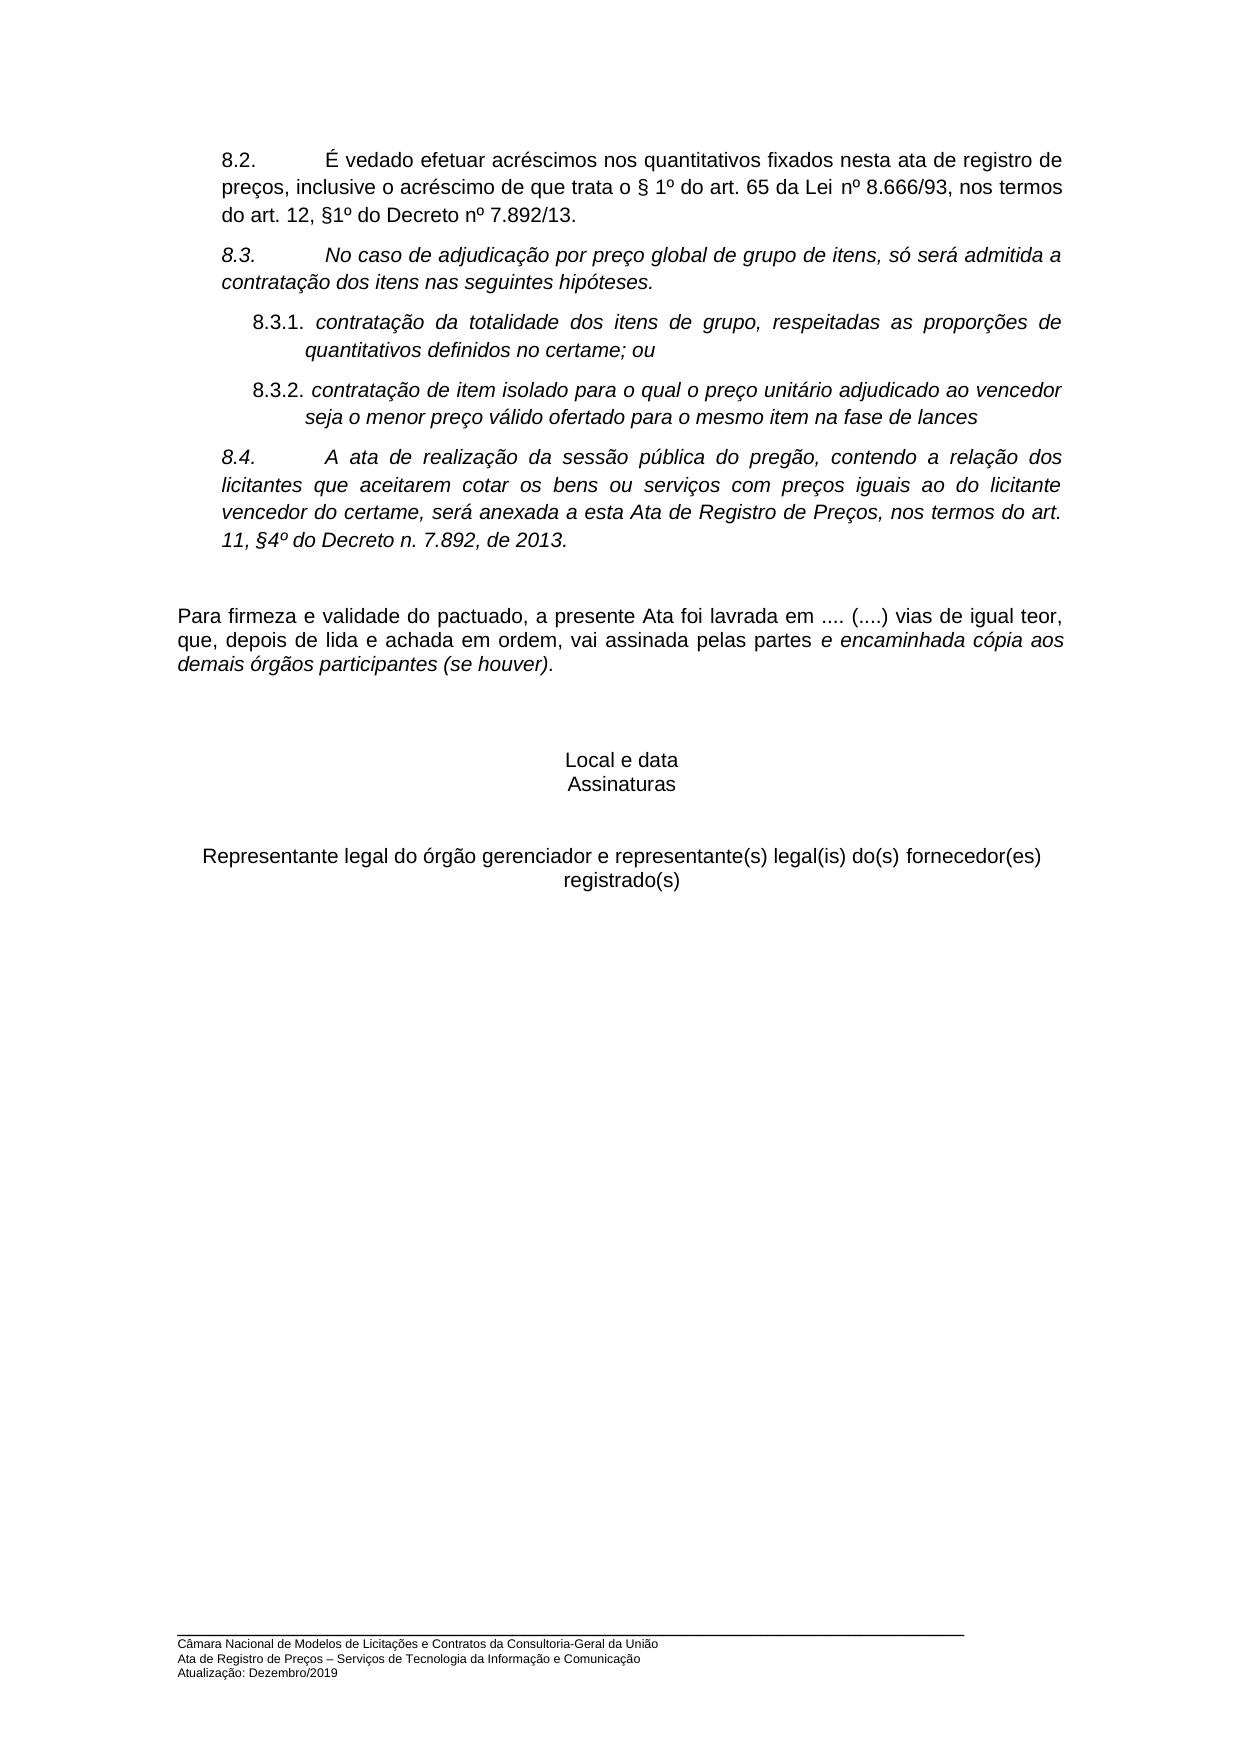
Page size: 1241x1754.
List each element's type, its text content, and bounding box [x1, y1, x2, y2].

text Representante legal do órgão gerenciador e representante(s) legal(is) do(s) fornecedor(es) registrado(s) [177, 844, 1066, 892]
list contratação de item isolado para o qual o preço unitário adjudicado ao vencedor seja o menor preço válido ofertado para o mesmo item na fase de lances [252, 378, 1063, 429]
text Para firmeza e validade do pactuado, a presente Ata foi lavrada em .... (....) vias de igual teor, que, depois de lida e achada em ordem, vai assinada pelas partes e encaminhada cópia aos demais órgãos participantes (se houver). [177, 604, 1064, 676]
list contratação da totalidade dos itens de grupo, respeitadas as proporções de quantitativos definidos no certame; ou [252, 310, 1063, 362]
list No caso de adjudicação por preço global de grupo de itens, só será admitida a contratação dos itens nas seguintes hipóteses. [221, 243, 1063, 294]
text Assinaturas [177, 772, 1066, 796]
text Local e data [177, 748, 1066, 772]
list A ata de realização da sessão pública do pregão, contendo a relação dos licitantes que aceitarem cotar os bens ou serviços com preços iguais ao do licitante vencedor do certame, será anexada a esta Ata de Registro de Preços, nos termos do art. 11, §4º do Decreto n. 7.892, de 2013. [221, 445, 1063, 552]
list É vedado efetuar acréscimos nos quantitativos fixados nesta ata de registro de preços, inclusive o acréscimo de que trata o § 1º do art. 65 da Lei nº 8.666/93, nos termos do art. 12, §1º do Decreto nº 7.892/13. [221, 148, 1063, 227]
